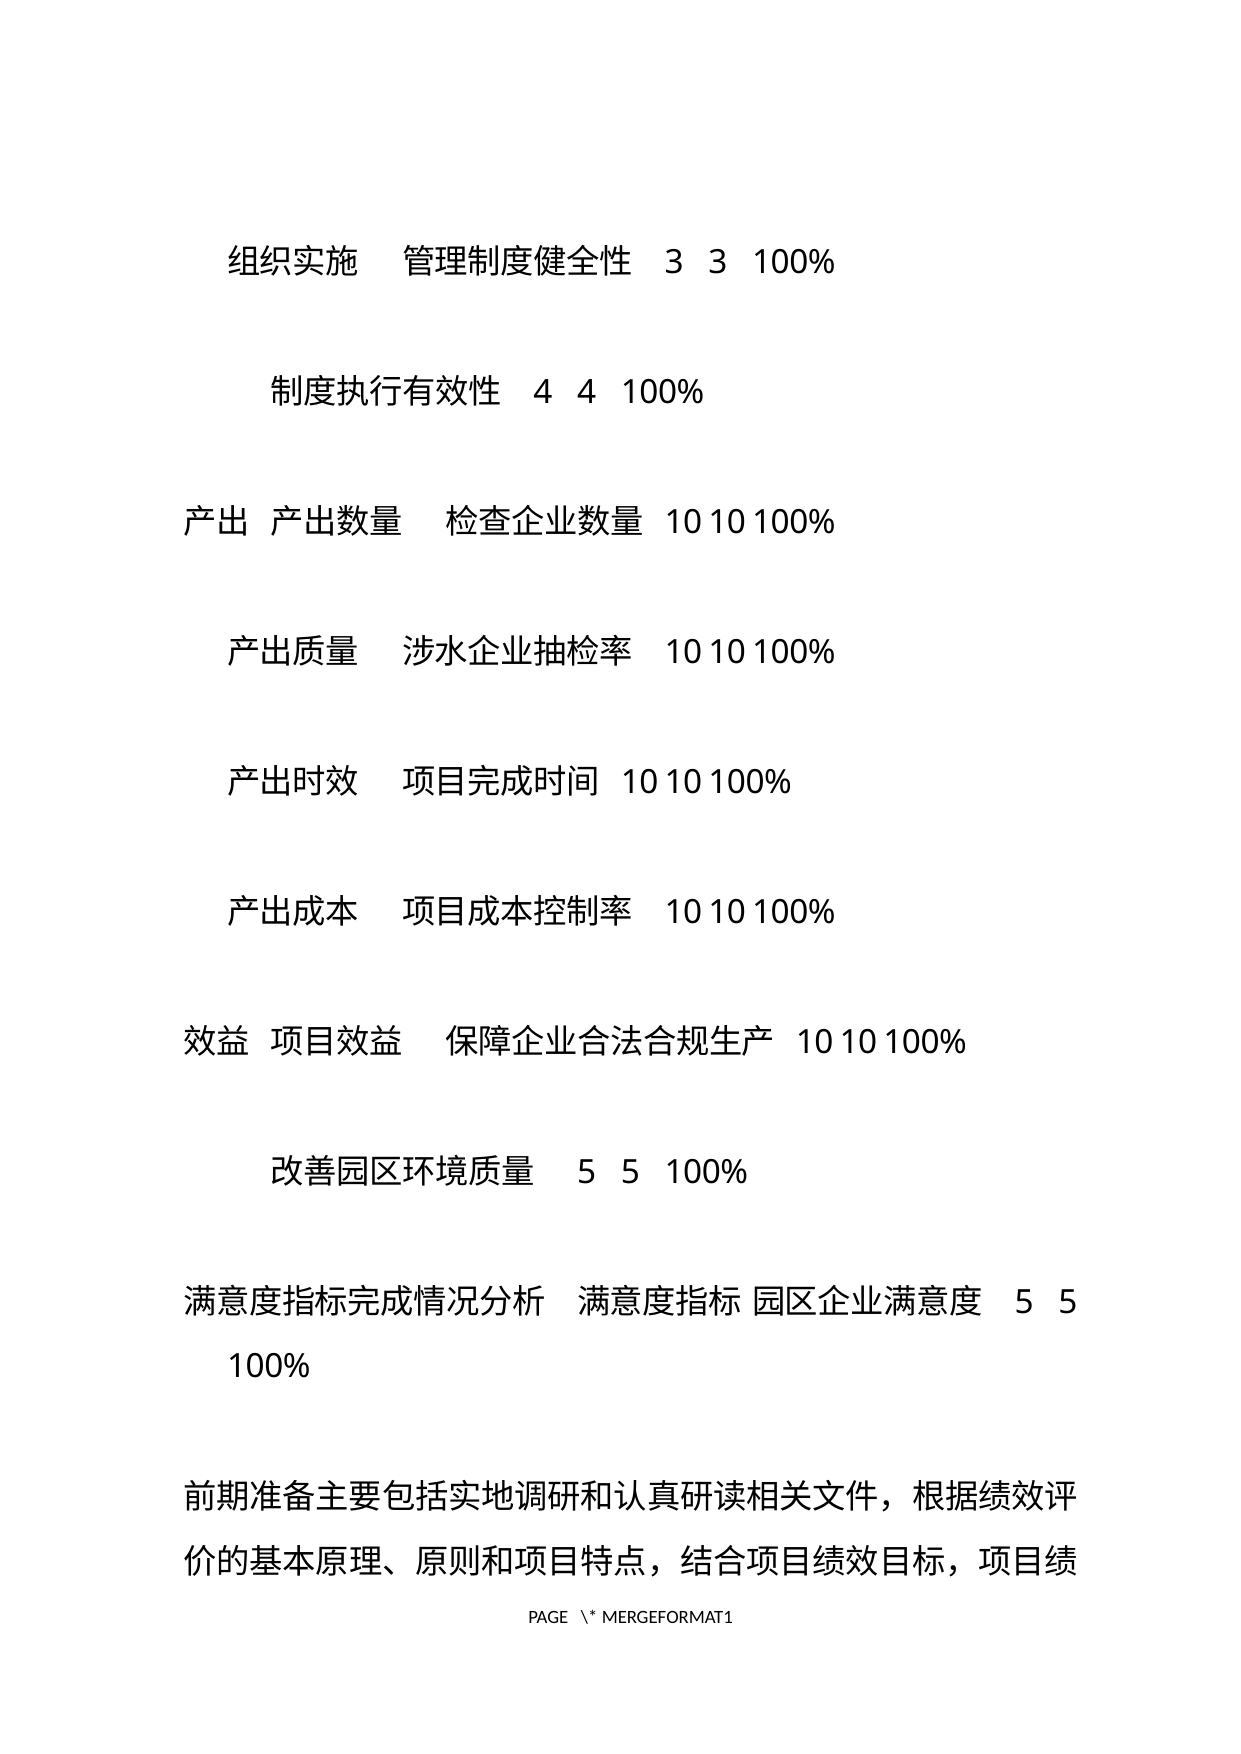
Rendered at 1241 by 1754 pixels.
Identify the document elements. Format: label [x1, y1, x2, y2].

text [183, 162, 1078, 1592]
